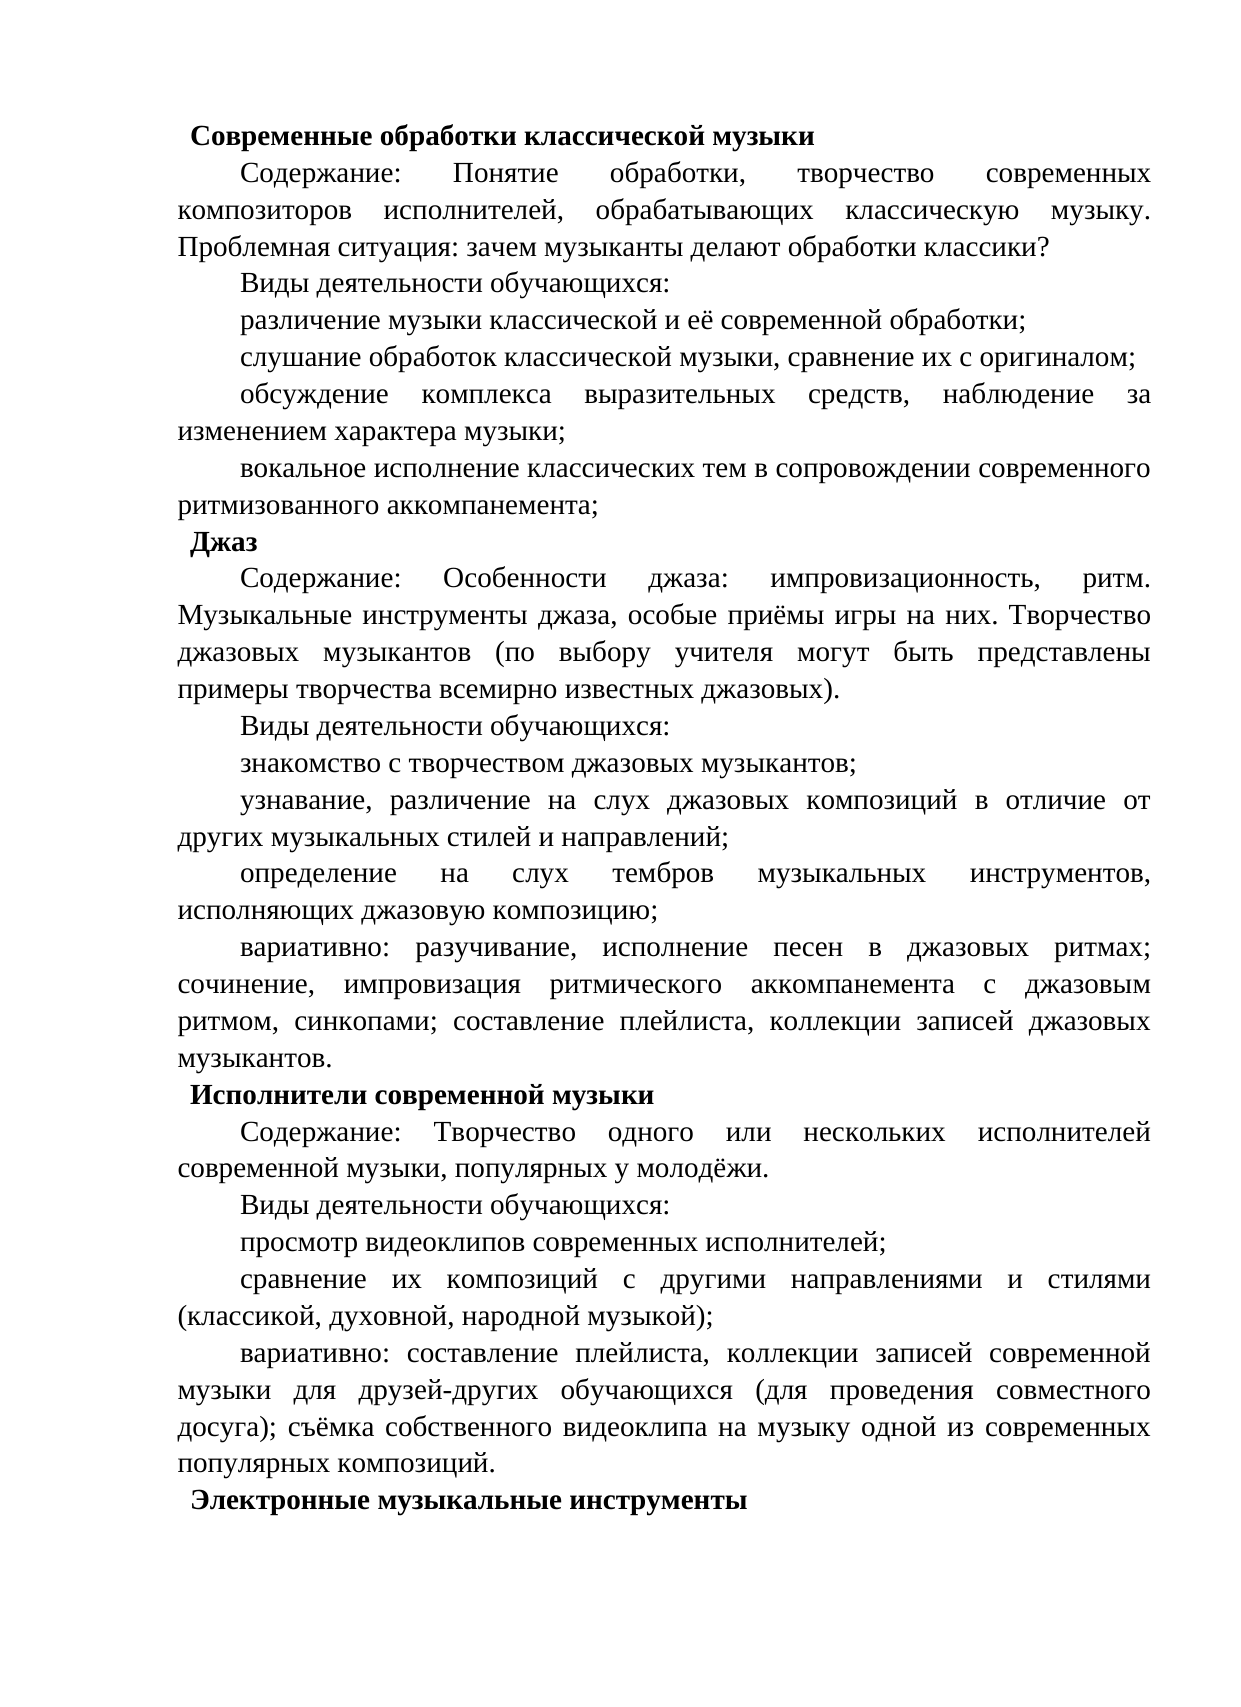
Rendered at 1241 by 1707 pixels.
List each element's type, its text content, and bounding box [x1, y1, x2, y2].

text Исполнители современной музыки [190, 1077, 1152, 1110]
text Содержание: Понятие обработки, творчество современных композиторов исполнителей, обрабатывающих классическую музыку. Проблемная ситуация: зачем музыканты делают обработки классики? [177, 155, 1152, 262]
text вокальное исполнение классических тем в сопровождении современного ритмизованного аккомпанемента; [177, 450, 1152, 520]
text Виды деятельности обучающихся: [177, 1187, 1152, 1221]
text обсуждение комплекса выразительных средств, наблюдение за изменением характера музыки; [177, 376, 1152, 447]
text просмотр видеоклипов современных исполнителей; [177, 1224, 1152, 1258]
text сравнение их композиций с другими направлениями и стилями (классикой, духовной, народной музыкой); [177, 1261, 1152, 1332]
text вариативно: составление плейлиста, коллекции записей современной музыки для друзей-других обучающихся (для проведения совместного досуга); съёмка собственного видеоклипа на музыку одной из современных популярных композиций. [177, 1335, 1152, 1479]
text Содержание: Особенности джаза: импровизационность, ритм. Музыкальные инструменты джаза, особые приёмы игры на них. Творчество джазовых музыкантов (по выбору учителя могут быть представлены примеры творчества всемирно известных джазовых). [177, 561, 1152, 705]
text узнавание, различение на слух джазовых композиций в отличие от других музыкальных стилей и направлений; [177, 782, 1152, 852]
text Содержание: Творчество одного или нескольких исполнителей современной музыки, популярных у молодёжи. [177, 1114, 1152, 1184]
text слушание обработок классической музыки, сравнение их с оригиналом; [177, 339, 1152, 373]
text определение на слух тембров музыкальных инструментов, исполняющих джазовую композицию; [177, 856, 1152, 926]
text Электронные музыкальные инструменты [190, 1482, 1152, 1516]
text знакомство с творчеством джазовых музыкантов; [177, 745, 1152, 778]
text Виды деятельности обучающихся: [177, 266, 1152, 299]
text различение музыки классической и её современной обработки; [177, 302, 1152, 336]
text вариативно: разучивание, исполнение песен в джазовых ритмах; сочинение, импровизация ритмического аккомпанемента с джазовым ритмом, синкопами; составление плейлиста, коллекции записей джазовых музыкантов. [177, 929, 1152, 1073]
text Виды деятельности обучающихся: [177, 708, 1152, 742]
text Джаз [190, 524, 1152, 557]
text Современные обработки классической музыки [190, 118, 1152, 152]
